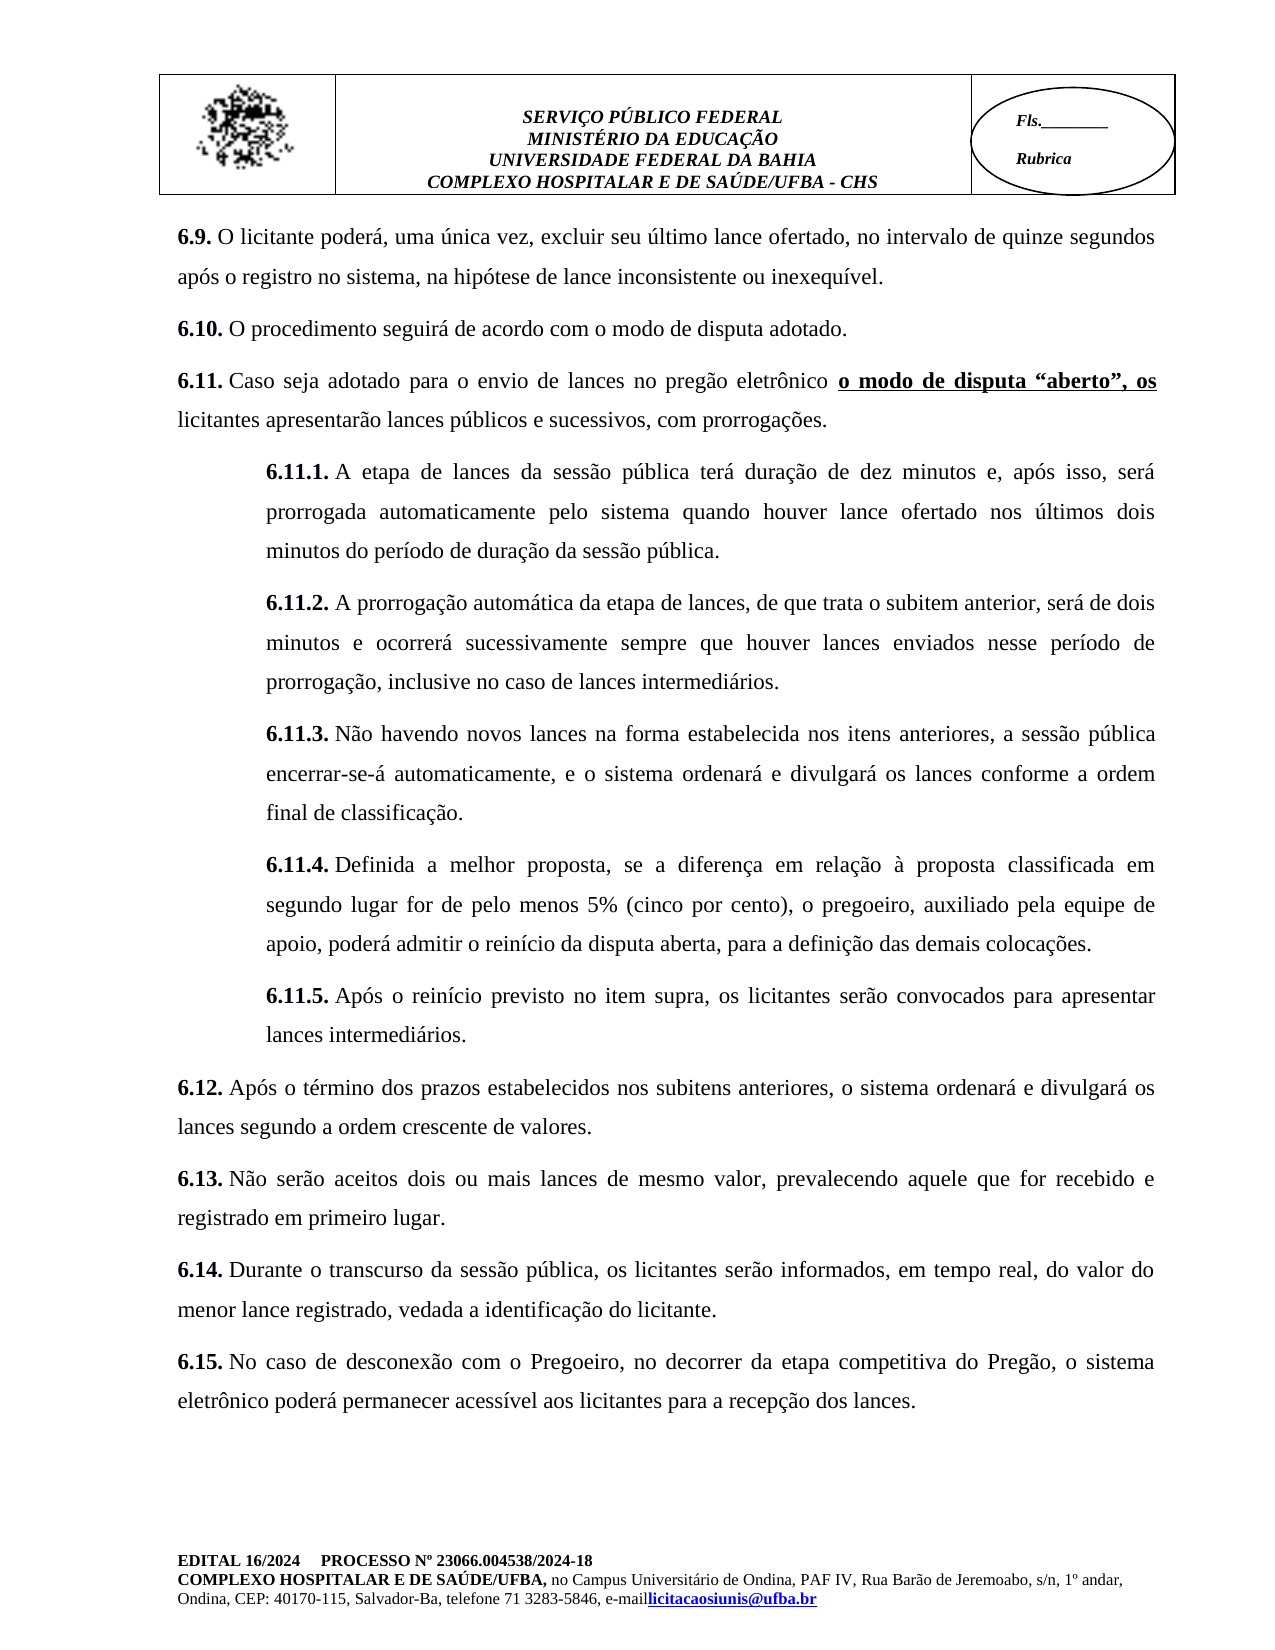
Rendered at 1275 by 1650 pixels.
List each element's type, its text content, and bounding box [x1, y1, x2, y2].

list No caso de desconexão com o Pregoeiro, no decorrer da etapa competitiva do Pregão, o sistema eletrônico poderá permanecer acessível aos licitantes para a recepção dos lances. [177, 1348, 1157, 1414]
list A prorrogação automática da etapa de lances, de que trata o subitem anterior, será de dois minutos e ocorrerá sucessivamente sempre que houver lances enviados nesse período de prorrogação, inclusive no caso de lances intermediários. [266, 589, 1157, 694]
list A etapa de lances da sessão pública terá duração de dez minutos e, após isso, será prorrogada automaticamente pelo sistema quando houver lance ofertado nos últimos dois minutos do período de duração da sessão pública. [266, 458, 1157, 564]
list Após o reinício previsto no item supra, os licitantes serão convocados para apresentar lances intermediários. [266, 982, 1157, 1048]
list Após o término dos prazos estabelecidos nos subitens anteriores, o sistema ordenará e divulgará os lances segundo a ordem crescente de valores. [177, 1073, 1157, 1139]
list O licitante poderá, uma única vez, excluir seu último lance ofertado, no intervalo de quinze segundos após o registro no sistema, na hipótese de lance inconsistente ou inexequível. [177, 223, 1157, 289]
list Não serão aceitos dois ou mais lances de mesmo valor, prevalecendo aquele que for recebido e registrado em primeiro lugar. [177, 1165, 1157, 1231]
list Definida a melhor proposta, se a diferença em relação à proposta classificada em segundo lugar for de pelo menos 5% (cinco por cento), o pregoeiro, auxiliado pela equipe de apoio, poderá admitir o reinício da disputa aberta, para a definição das demais colocações. [266, 851, 1157, 956]
list O procedimento seguirá de acordo com o modo de disputa adotado. [177, 315, 1157, 341]
list Caso seja adotado para o envio de lances no pregão eletrônico o modo de disputa “aberto”, os licitantes apresentarão lances públicos e sucessivos, com prorrogações. [177, 367, 1157, 433]
list Não havendo novos lances na forma estabelecida nos itens anteriores, a sessão pública encerrar-se-á automaticamente, e o sistema ordenará e divulgará os lances conforme a ordem final de classificação. [266, 720, 1157, 826]
list Durante o transcurso da sessão pública, os licitantes serão informados, em tempo real, do valor do menor lance registrado, vedada a identificação do licitante. [177, 1256, 1157, 1322]
